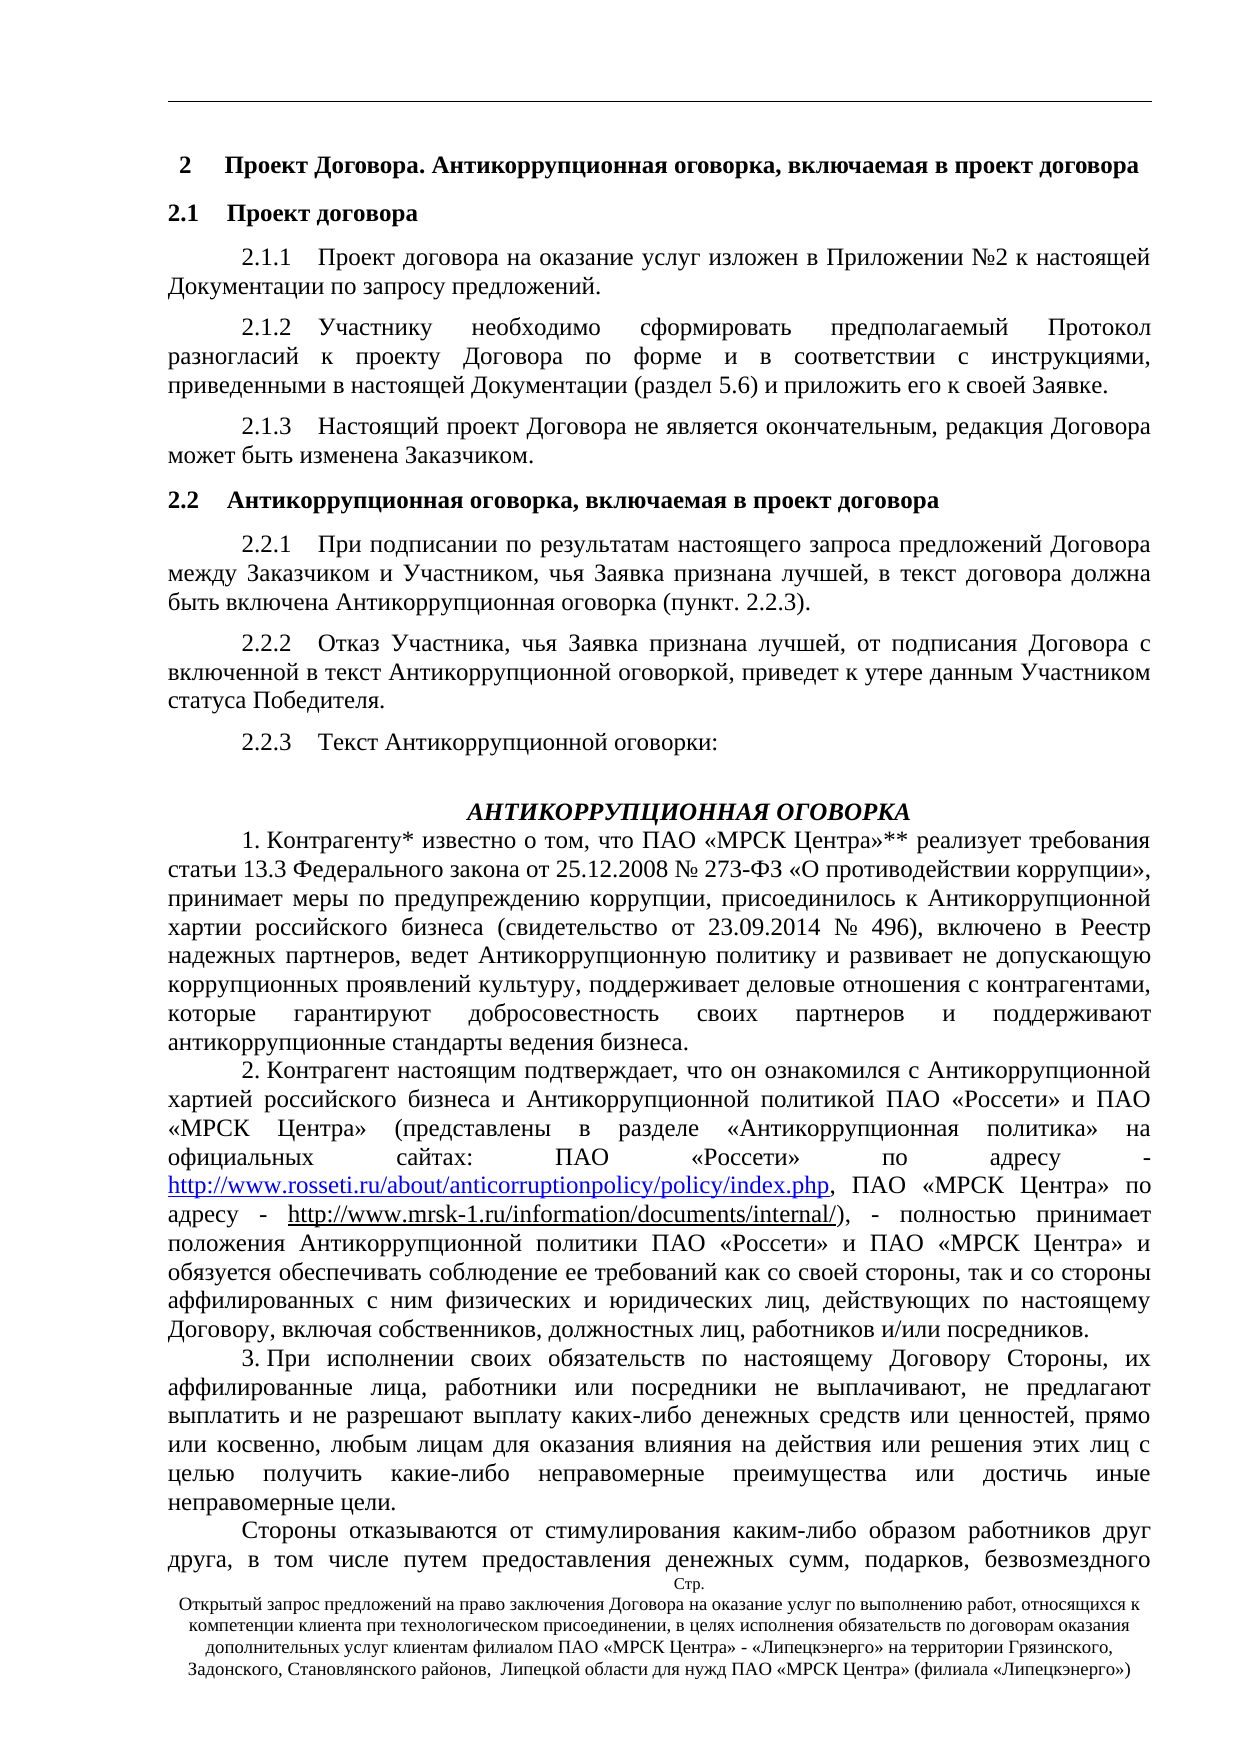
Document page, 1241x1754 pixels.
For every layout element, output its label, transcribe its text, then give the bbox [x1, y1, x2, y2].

subtitle Проект договора [168, 198, 1152, 227]
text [168, 1516, 1152, 1573]
subtitle Проект Договора. Антикоррупционная оговорка, включаемая в проект договора [166, 150, 1152, 179]
subtitle Текст Антикоррупционной оговорки: [168, 727, 1152, 756]
text 1. Контрагенту* известно о том, что ПАО «МРСК Центра»** реализует требования статьи 13.3 Федерального закона от 25.12.2008 № 273-ФЗ «О противодействии коррупции», принимает меры по предупреждению коррупции, присоединилось к Антикоррупционной хартии российского бизнеса (свидетельство от 23.09.2014 № 496), включено в Реестр надежных партнеров, ведет Антикоррупционную политику и развивает не допускающую коррупционных проявлений культуру, поддерживает деловые отношения с контрагентами, которые гарантируют добросовестность своих партнеров и поддерживают антикоррупционные стандарты ведения бизнеса. [168, 826, 1152, 1056]
subtitle Антикоррупционная оговорка, включаемая в проект договора [168, 485, 1152, 514]
text АНТИКОРРУПЦИОННАЯ ОГОВОРКА [168, 797, 1152, 826]
subtitle Проект договора на оказание услуг изложен в Приложении №2 к настоящей Документации по запросу предложений. [168, 242, 1152, 300]
text 2. Контрагент настоящим подтверждает, что он ознакомился с Антикоррупционной хартией российского бизнеса и Антикоррупционной политикой ПАО «Россети» и ПАО «МРСК Центра» (представлены в разделе «Антикоррупционная политика» на официальных сайтах: ПАО «Россети» по адресу - http://www.rosseti.ru/about/anticorruptionpolicy/policy/index.php, ПАО «МРСК Центра» по адресу - http://www.mrsk-1.ru/information/documents/internal/), - полностью принимает положения Антикоррупционной политики ПАО «Россети» и ПАО «МРСК Центра» и обязуется обеспечивать соблюдение ее требований как со своей стороны, так и со стороны аффилированных с ним физических и юридических лиц, действующих по настоящему Договору, включая собственников, должностных лиц, работников и/или посредников. [168, 1056, 1152, 1343]
text 3. При исполнении своих обязательств по настоящему Договору Стороны, их аффилированные лица, работники или посредники не выплачивают, не предлагают выплатить и не разрешают выплату каких-либо денежных средств или ценностей, прямо или косвенно, любым лицам для оказания влияния на действия или решения этих лиц с целью получить какие-либо неправомерные преимущества или достичь иные неправомерные цели. [168, 1343, 1152, 1516]
subtitle Настоящий проект Договора не является окончательным, редакция Договора может быть изменена Заказчиком. [168, 411, 1152, 468]
subtitle Отказ Участника, чья Заявка признана лучшей, от подписания Договора с включенной в текст Антикоррупционной оговоркой, приведет к утере данным Участником статуса Победителя. [168, 628, 1152, 714]
subtitle Участнику необходимо сформировать предполагаемый Протокол разногласий к проекту Договора по форме и в соответствии с инструкциями, приведенными в настоящей Документации (раздел 5.6) и приложить его к своей Заявке. [168, 312, 1152, 398]
subtitle При подписании по результатам настоящего запроса предложений Договора между Заказчиком и Участником, чья Заявка признана лучшей, в текст договора должна быть включена Антикоррупционная оговорка (пункт. 2.2.3). [168, 529, 1152, 616]
